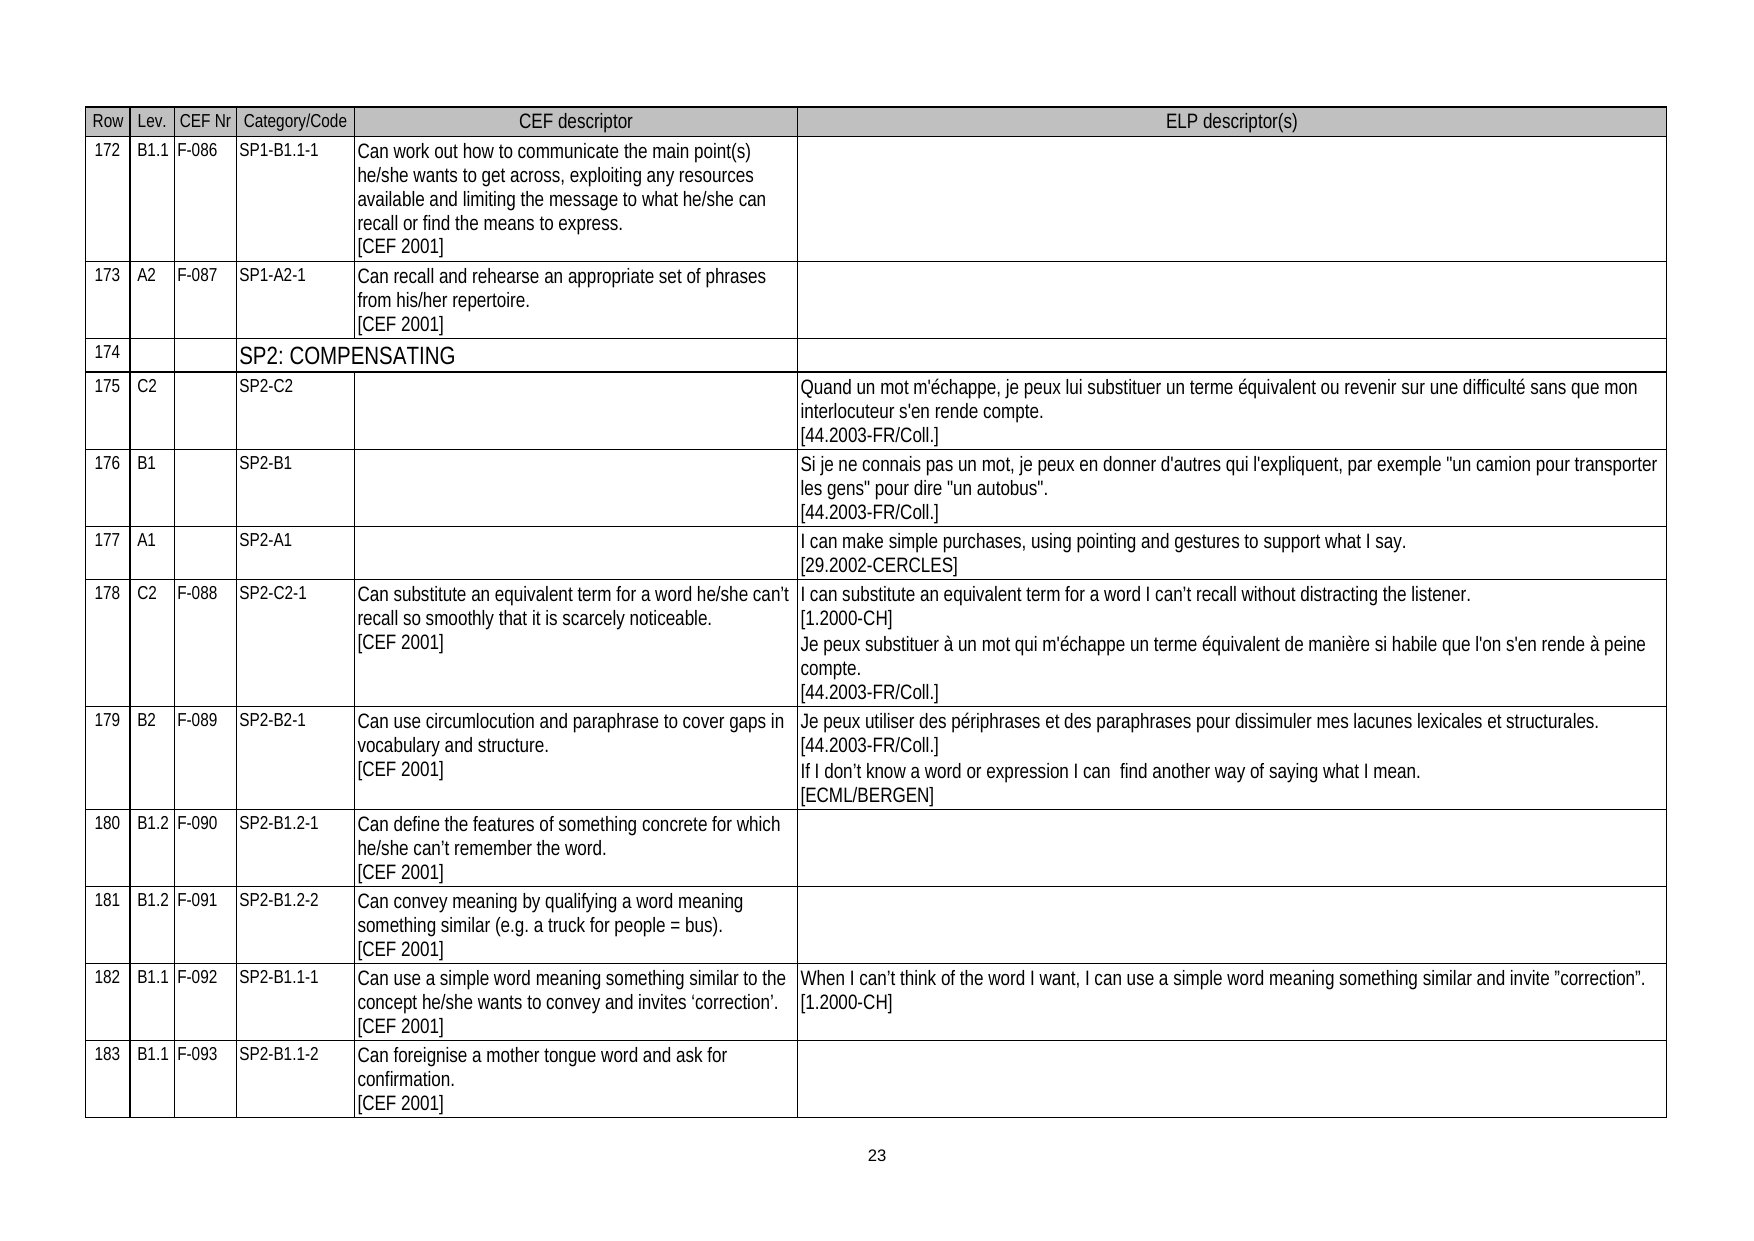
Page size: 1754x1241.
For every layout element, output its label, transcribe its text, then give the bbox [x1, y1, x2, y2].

table_cell Can convey meaning by qualifying a word meaning something similar (e.g. a truck for people = bus). [CEF 2001] [355, 887, 797, 963]
table_header Lev. [131, 108, 174, 136]
table_header CEF descriptor [355, 108, 797, 136]
table_cell 172 [86, 137, 129, 261]
table_cell A2 [131, 262, 174, 338]
table_header CEF Nr [175, 108, 236, 136]
table_cell A1 [131, 527, 174, 579]
table_cell SP2-B1.2-1 [237, 810, 354, 886]
table_cell Can foreignise a mother tongue word and ask for confirmation. [CEF 2001] [355, 1041, 797, 1117]
table_cell [355, 373, 797, 448]
table_cell [355, 450, 797, 526]
table_cell Can substitute an equivalent term for a word he/she can’t recall so smoothly that it is scarcely noticeable. [CEF 2001] [355, 580, 797, 706]
table_cell SP2-C2-1 [237, 580, 354, 706]
table_cell 179 [86, 707, 129, 809]
table_cell Can use circumlocution and paraphrase to cover gaps in vocabulary and structure. [CEF 2001] [355, 707, 797, 809]
table_cell 182 [86, 964, 129, 1040]
table_cell I can substitute an equivalent term for a word I can’t recall without distracting the listener. [1.2000-CH] Je peux substituer à un mot qui m'échappe un terme équivalent de manière si habile que l'on s'en rende à peine compte. [44.2003-FR/Coll.] [798, 580, 1666, 706]
table_cell [175, 450, 236, 526]
table_cell 175 [86, 373, 129, 448]
table_cell [798, 262, 1666, 338]
table_cell F-091 [175, 887, 236, 963]
table_cell C2 [131, 580, 174, 706]
table_cell 181 [86, 887, 129, 963]
table_cell C2 [131, 373, 174, 448]
table_cell [355, 527, 797, 579]
table_cell SP2: COMPENSATING [237, 339, 797, 371]
table_cell [798, 1041, 1666, 1117]
table_cell [798, 887, 1666, 963]
table_cell SP1-B1.1-1 [237, 137, 354, 261]
table_cell B1.2 [131, 887, 174, 963]
table_cell SP2-B1.1-2 [237, 1041, 354, 1117]
table_cell SP2-B1.2-2 [237, 887, 354, 963]
table_cell [131, 339, 174, 371]
table_cell [798, 137, 1666, 261]
table_cell When I can’t think of the word I want, I can use a simple word meaning something similar and invite ”correction”. [1.2000-CH] [798, 964, 1666, 1040]
table_cell B1.1 [131, 137, 174, 261]
table_cell B1 [131, 450, 174, 526]
table_cell 173 [86, 262, 129, 338]
table_cell SP2-C2 [237, 373, 354, 448]
table_cell Can work out how to communicate the main point(s) he/she wants to get across, exploiting any resources available and limiting the message to what he/she can recall or find the means to express. [CEF 2001] [355, 137, 797, 261]
table_cell Can use a simple word meaning something similar to the concept he/she wants to convey and invites ‘correction’. [CEF 2001] [355, 964, 797, 1040]
table_cell Quand un mot m'échappe, je peux lui substituer un terme équivalent ou revenir sur une difficulté sans que mon interlocuteur s'en rende compte. [44.2003-FR/Coll.] [798, 373, 1666, 448]
table_cell [798, 810, 1666, 886]
table_cell SP2-B2-1 [237, 707, 354, 809]
table_cell 177 [86, 527, 129, 579]
table_cell 176 [86, 450, 129, 526]
table_cell B1.1 [131, 1041, 174, 1117]
table_cell [798, 339, 1666, 371]
table_cell Can define the features of something concrete for which he/she can’t remember the word. [CEF 2001] [355, 810, 797, 886]
table_cell 180 [86, 810, 129, 886]
table_cell [175, 339, 236, 371]
table_cell [175, 373, 236, 448]
table_cell [175, 527, 236, 579]
table_cell F-089 [175, 707, 236, 809]
table_header Category/Code [237, 108, 354, 136]
table_cell SP2-A1 [237, 527, 354, 579]
table_cell F-086 [175, 137, 236, 261]
table_cell B1.2 [131, 810, 174, 886]
table_cell F-092 [175, 964, 236, 1040]
table_cell SP2-B1.1-1 [237, 964, 354, 1040]
table_cell F-088 [175, 580, 236, 706]
table_cell 178 [86, 580, 129, 706]
table_header Row [86, 108, 129, 136]
table_cell SP2-B1 [237, 450, 354, 526]
table_cell Can recall and rehearse an appropriate set of phrases from his/her repertoire. [CEF 2001] [355, 262, 797, 338]
table_cell F-087 [175, 262, 236, 338]
table_cell F-090 [175, 810, 236, 886]
table_cell B2 [131, 707, 174, 809]
table_cell 183 [86, 1041, 129, 1117]
table_cell Je peux utiliser des périphrases et des paraphrases pour dissimuler mes lacunes lexicales et structurales. [44.2003-FR/Coll.] If I don’t know a word or expression I can find another way of saying what I mean. [ECML/BERGEN] [798, 707, 1666, 809]
table_cell Si je ne connais pas un mot, je peux en donner d'autres qui l'expliquent, par exemple "un camion pour transporter les gens" pour dire "un autobus". [44.2003-FR/Coll.] [798, 450, 1666, 526]
table_header ELP descriptor(s) [798, 108, 1666, 136]
table_cell F-093 [175, 1041, 236, 1117]
table_cell 174 [86, 339, 129, 371]
table_cell I can make simple purchases, using pointing and gestures to support what I say. [29.2002-CERCLES] [798, 527, 1666, 579]
table_cell SP1-A2-1 [237, 262, 354, 338]
table_cell B1.1 [131, 964, 174, 1040]
